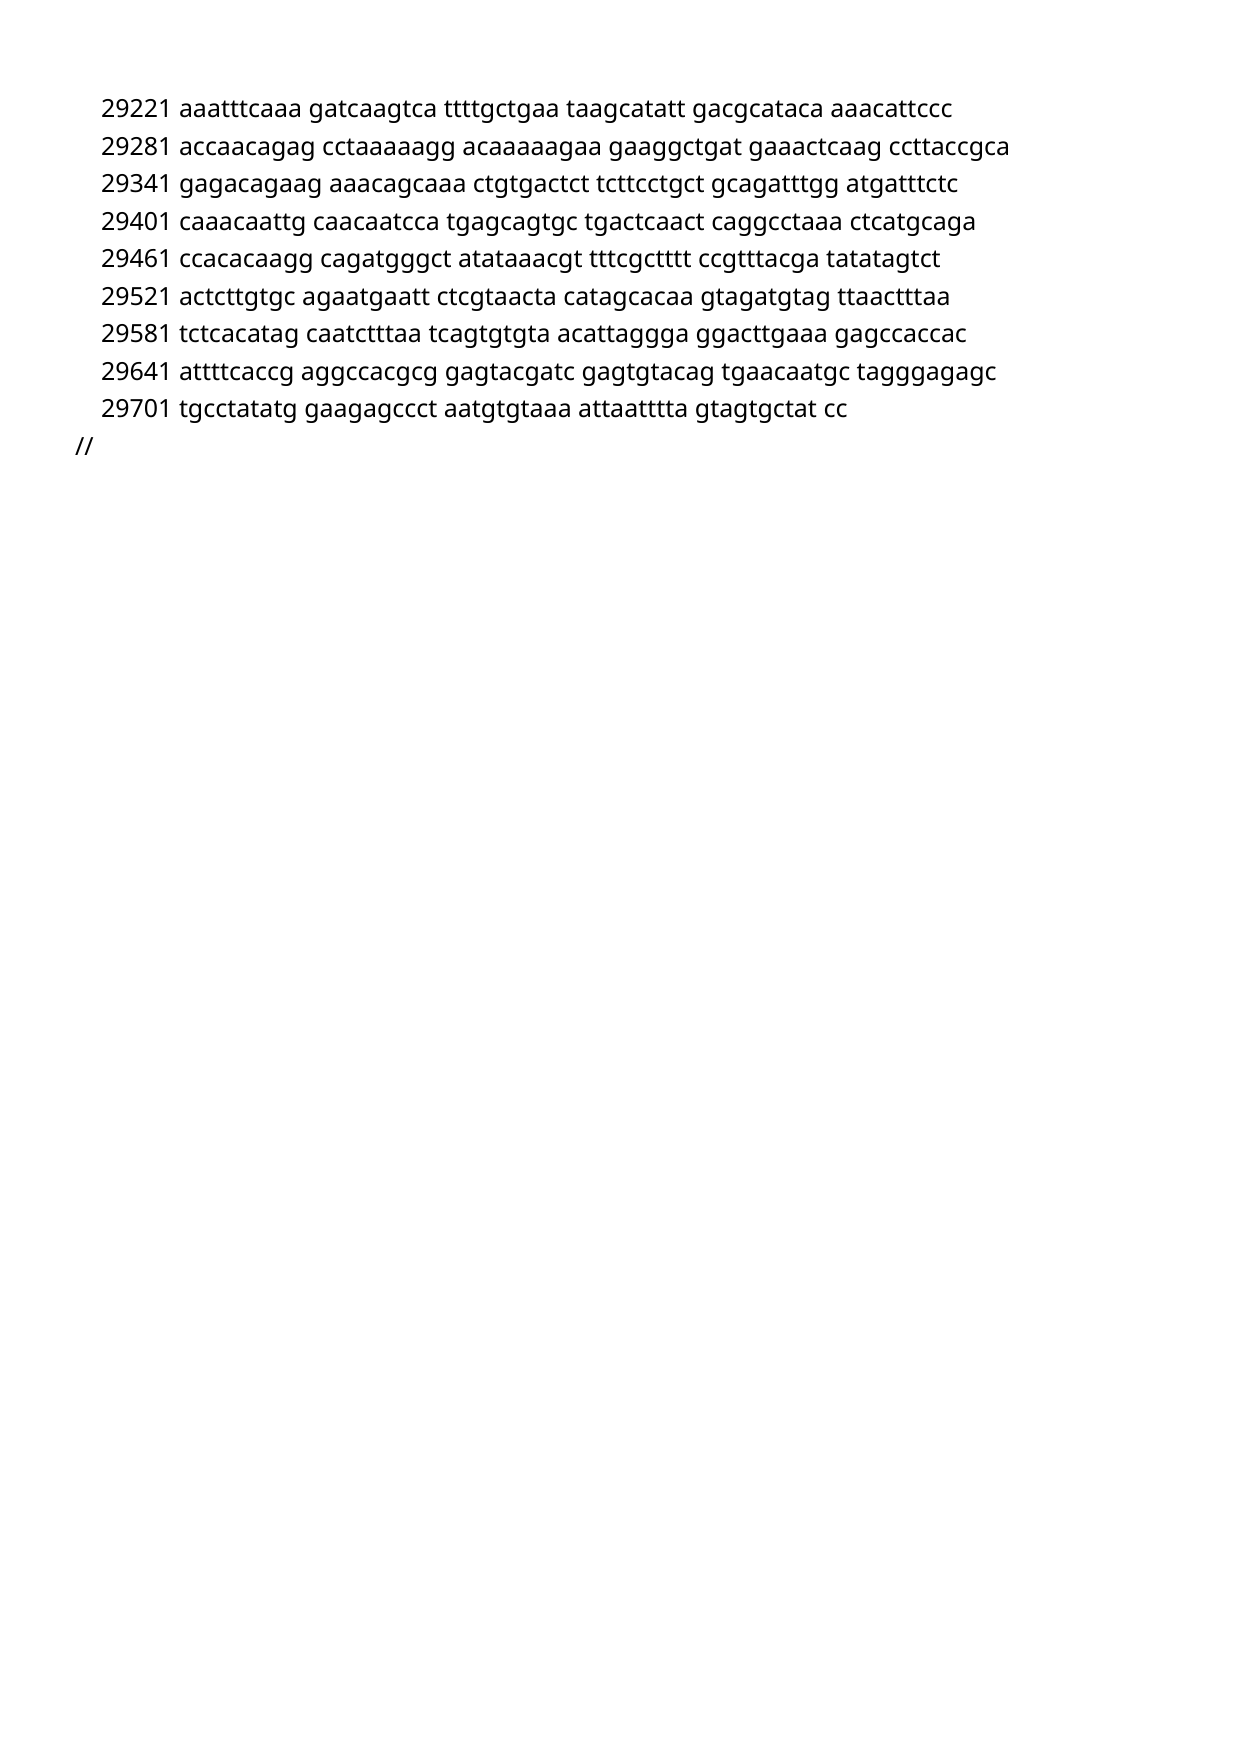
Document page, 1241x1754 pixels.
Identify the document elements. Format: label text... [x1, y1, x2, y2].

text 29461 ccacacaagg cagatgggct atataaacgt tttcgctttt ccgtttacga tatatagtct [75, 239, 1165, 277]
text 29521 actcttgtgc agaatgaatt ctcgtaacta catagcacaa gtagatgtag ttaactttaa [75, 277, 1165, 314]
text 29401 caaacaattg caacaatcca tgagcagtgc tgactcaact caggcctaaa ctcatgcaga [75, 202, 1165, 239]
text 29581 tctcacatag caatctttaa tcagtgtgta acattaggga ggacttgaaa gagccaccac [75, 314, 1165, 352]
text 29281 accaacagag cctaaaaagg acaaaaagaa gaaggctgat gaaactcaag ccttaccgca [75, 127, 1165, 164]
text 29221 aaatttcaaa gatcaagtca ttttgctgaa taagcatatt gacgcataca aaacattccc [75, 89, 1165, 127]
text // [75, 427, 1165, 464]
text 29701 tgcctatatg gaagagccct aatgtgtaaa attaatttta gtagtgctat cc [75, 389, 1165, 427]
text 29641 attttcaccg aggccacgcg gagtacgatc gagtgtacag tgaacaatgc tagggagagc [75, 352, 1165, 389]
text 29341 gagacagaag aaacagcaaa ctgtgactct tcttcctgct gcagatttgg atgatttctc [75, 164, 1165, 202]
